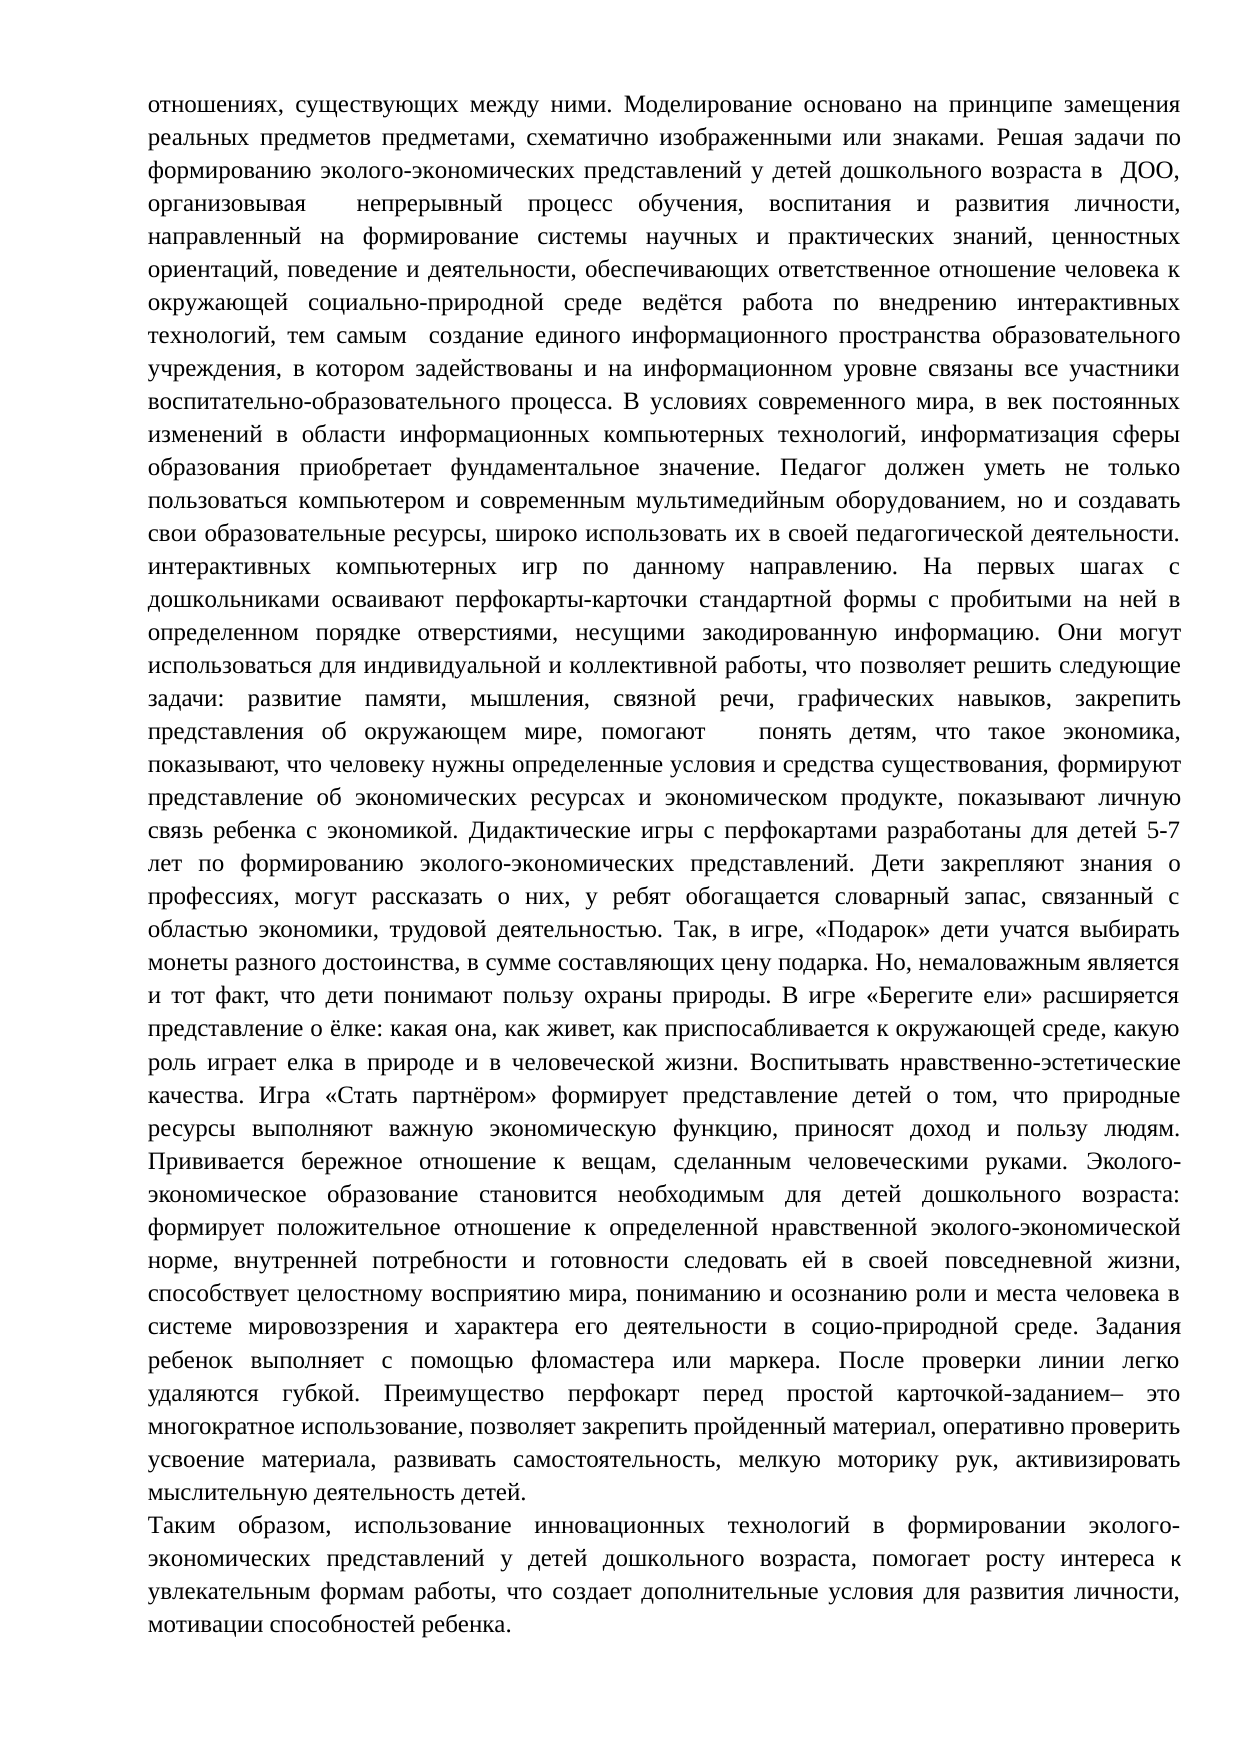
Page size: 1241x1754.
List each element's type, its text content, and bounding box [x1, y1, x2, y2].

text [148, 89, 1181, 1506]
text Таким образом, использование инновационных технологий в формировании эколого-экономических представлений у детей дошкольного возраста, помогает росту интереса к увлекательным формам работы, что создает дополнительные условия для развития личности, мотивации способностей ребенка. [148, 1510, 1181, 1638]
